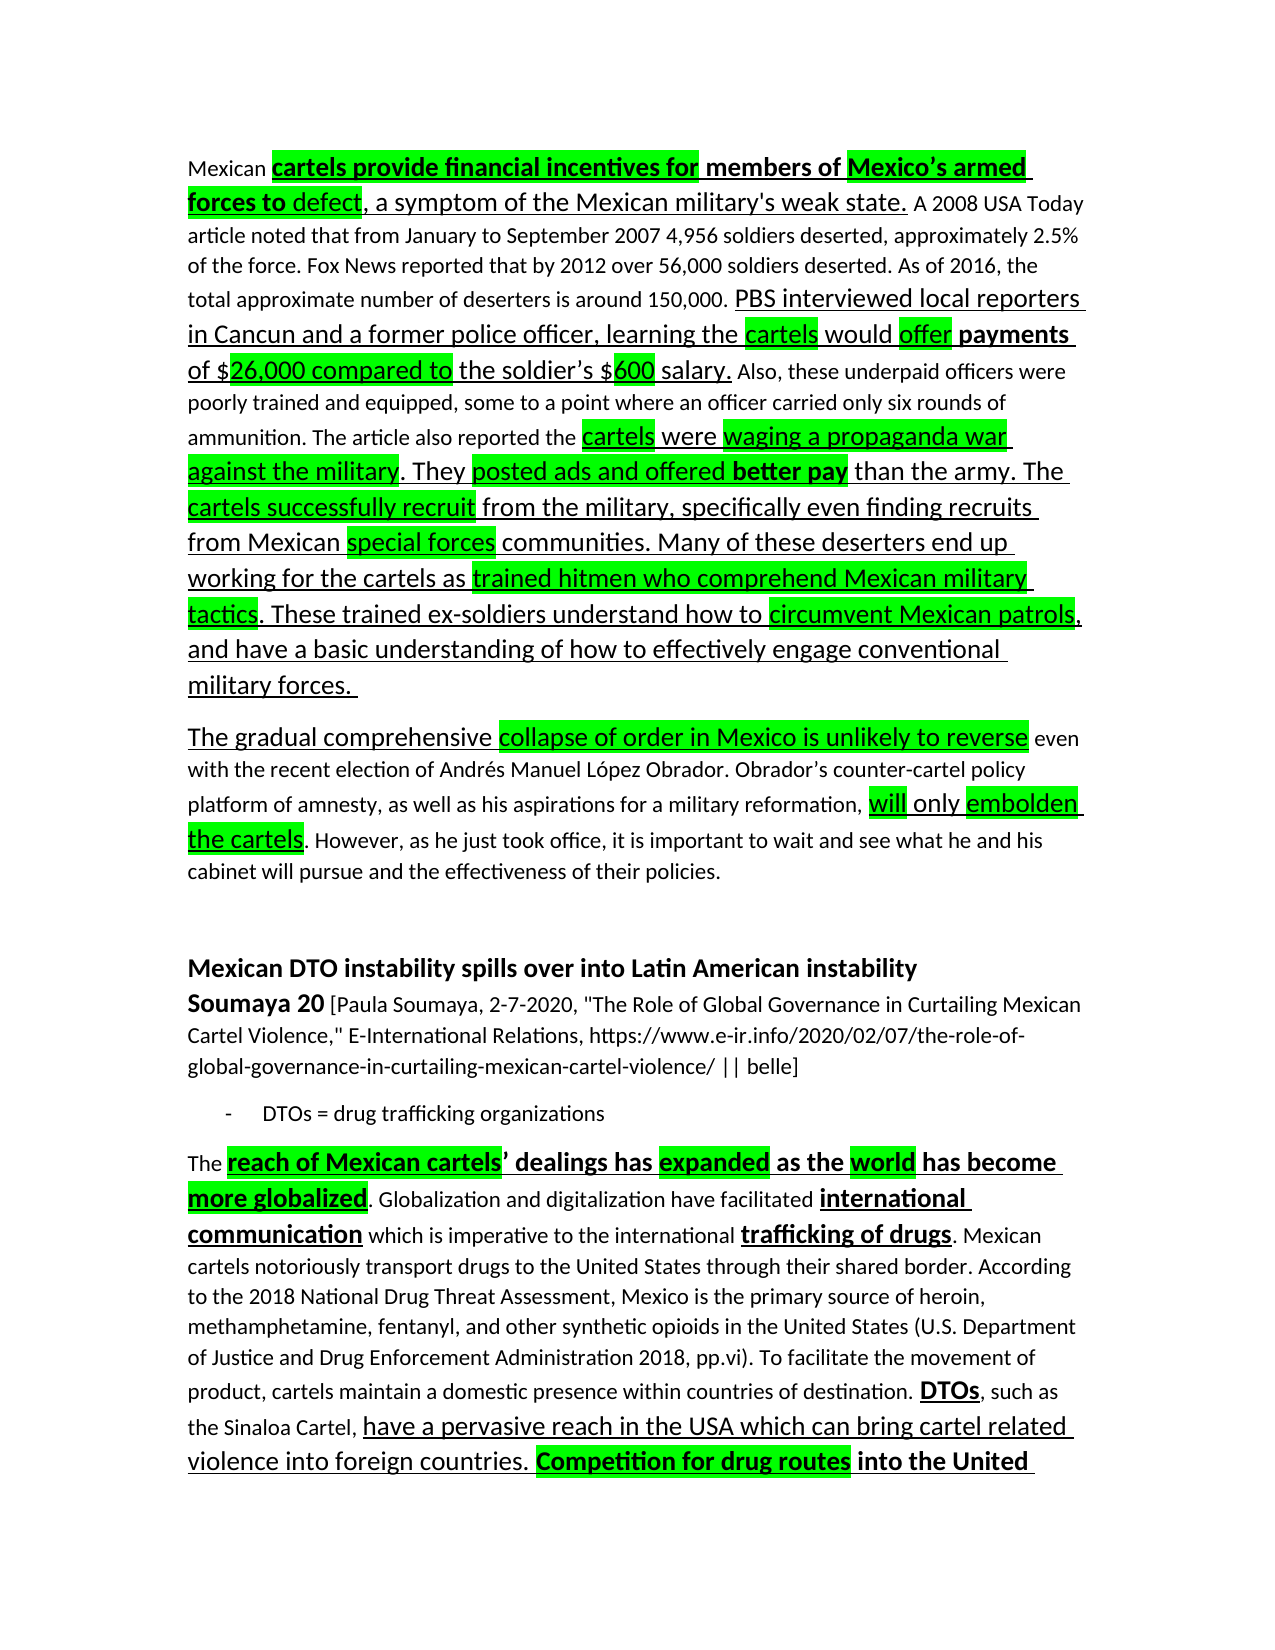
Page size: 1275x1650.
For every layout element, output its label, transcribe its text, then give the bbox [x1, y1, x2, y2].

text Mexican cartels provide financial incentives for members of Mexico’s armed forces to defect, a symptom of the Mexican military's weak state. A 2008 USA Today article noted that from January to September 2007 4,956 soldiers deserted, approximately 2.5% of the force. Fox News reported that by 2012 over 56,000 soldiers deserted. As of 2016, the total approximate number of deserters is around 150,000. PBS interviewed local reporters in Cancun and a former police officer, learning the cartels would offer payments of $26,000 compared to the soldier’s $600 salary. Also, these underpaid officers were poorly trained and equipped, some to a point where an officer carried only six rounds of ammunition. The article also reported the cartels were waging a propaganda war against the military. They posted ads and offered better pay than the army. The cartels successfully recruit from the military, specifically even finding recruits from Mexican special forces communities. Many of these deserters end up working for the cartels as trained hitmen who comprehend Mexican military tactics. These trained ex-soldiers understand how to circumvent Mexican patrols, and have a basic understanding of how to effectively engage conventional military forces. [187, 150, 1087, 701]
text Soumaya 20 [Paula Soumaya, 2-7-2020, "The Role of Global Governance in Curtailing Mexican Cartel Violence," E-International Relations, https://www.e-ir.info/2020/02/07/the-role-of-global-governance-in-curtailing-mexican-cartel-violence/ || belle] [187, 986, 1087, 1080]
text The gradual comprehensive collapse of order in Mexico is unlikely to reverse even with the recent election of Andrés Manuel López Obrador. Obrador’s counter-cartel policy platform of amnesty, as well as his aspirations for a military reformation, will only embolden the cartels. However, as he just took office, it is important to wait and see what he and his cabinet will pursue and the effectiveness of their policies. [187, 720, 1087, 885]
list DTOs = drug trafficking organizations [225, 1099, 1087, 1127]
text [187, 1146, 1087, 1478]
subtitle Mexican DTO instability spills over into Latin American instability [187, 951, 1087, 984]
